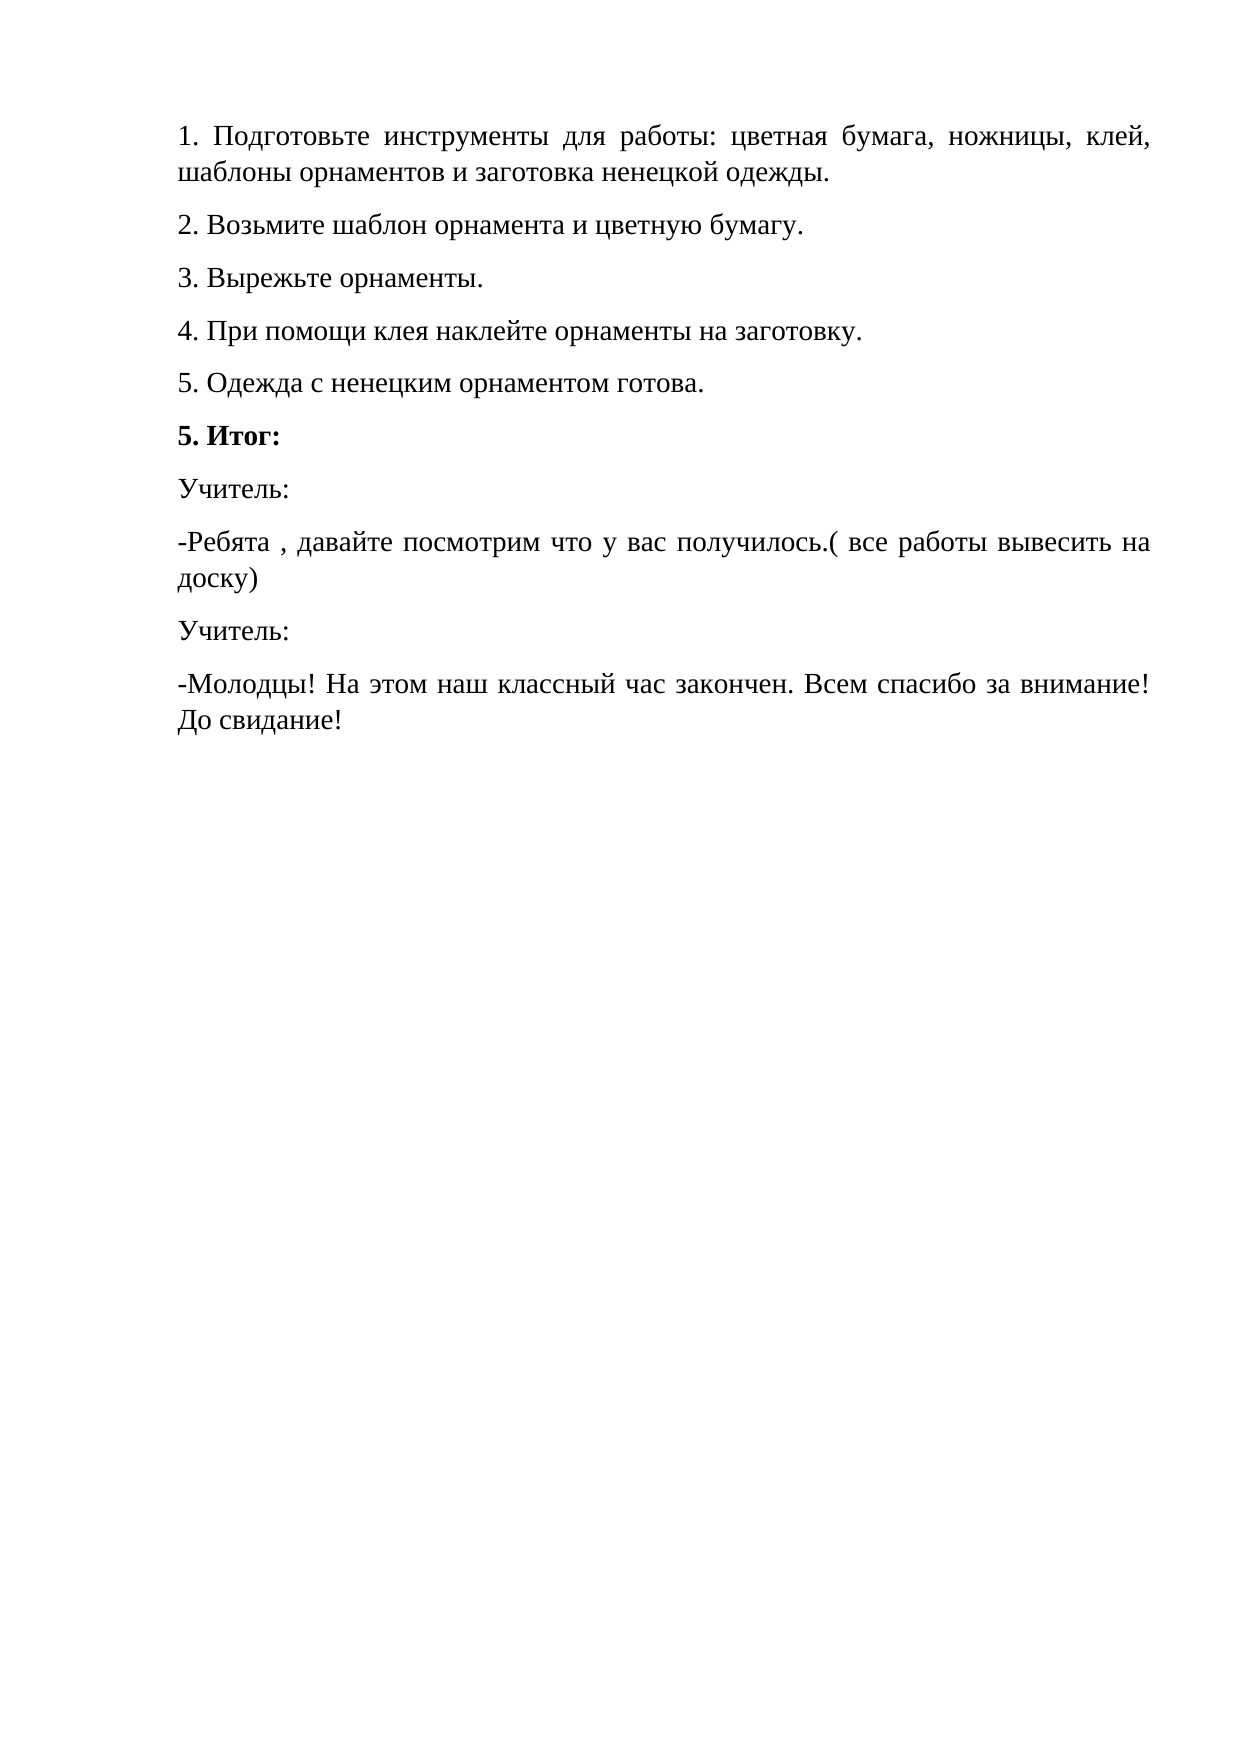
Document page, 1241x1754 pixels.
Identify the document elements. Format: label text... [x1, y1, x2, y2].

text 4. При помощи клея наклейте орнаменты на заготовку. [177, 313, 1152, 346]
text -Ребята , давайте посмотрим что у вас получилось.( все работы вывесить на доску) [177, 524, 1152, 594]
text 5. Одежда с ненецким орнаментом готова. [177, 366, 1152, 399]
text Учитель: [177, 471, 1152, 505]
text 2. Возьмите шаблон орнамента и цветную бумагу. [177, 207, 1152, 241]
text 5. Итог: [177, 418, 1152, 452]
text 3. Вырежьте орнаменты. [177, 260, 1152, 293]
text -Молодцы! На этом наш классный час закончен. Всем спасибо за внимание! До свидание! [177, 666, 1152, 735]
text 1. Подготовьте инструменты для работы: цветная бумага, ножницы, клей, шаблоны орнаментов и заготовка ненецкой одежды. [177, 118, 1152, 188]
text Учитель: [177, 613, 1152, 646]
